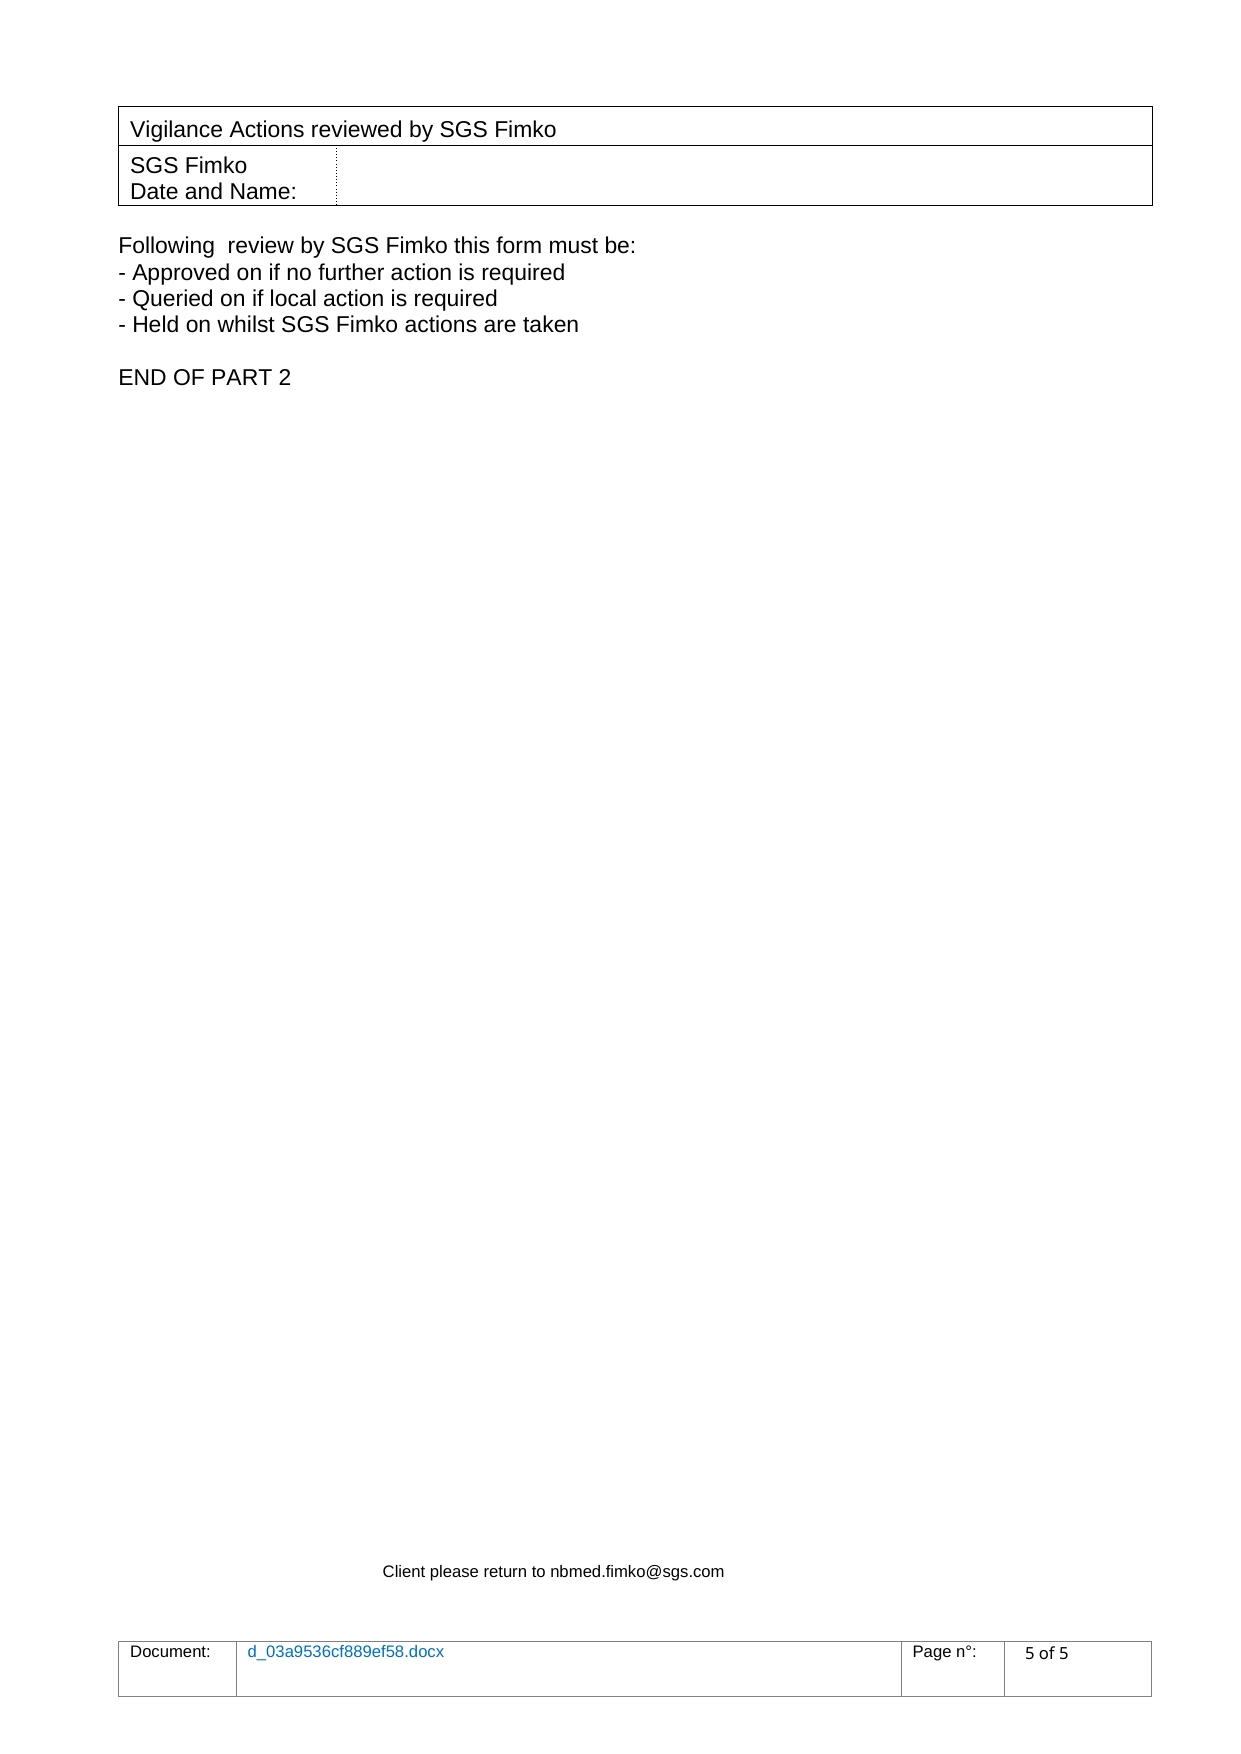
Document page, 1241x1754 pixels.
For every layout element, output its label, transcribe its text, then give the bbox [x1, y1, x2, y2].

text END OF PART 2 [118, 364, 1122, 390]
table_cell [337, 146, 1152, 205]
text Following review by SGS Fimko this form must be: [118, 232, 1122, 258]
table_header Vigilance Actions reviewed by SGS Fimko [119, 107, 1152, 145]
text - Queried on if local action is required [118, 285, 1122, 311]
text - Approved on if no further action is required [118, 258, 1122, 285]
table_cell SGS Fimko Date and Name: [119, 146, 337, 205]
text - Held on whilst SGS Fimko actions are taken [118, 311, 1122, 337]
